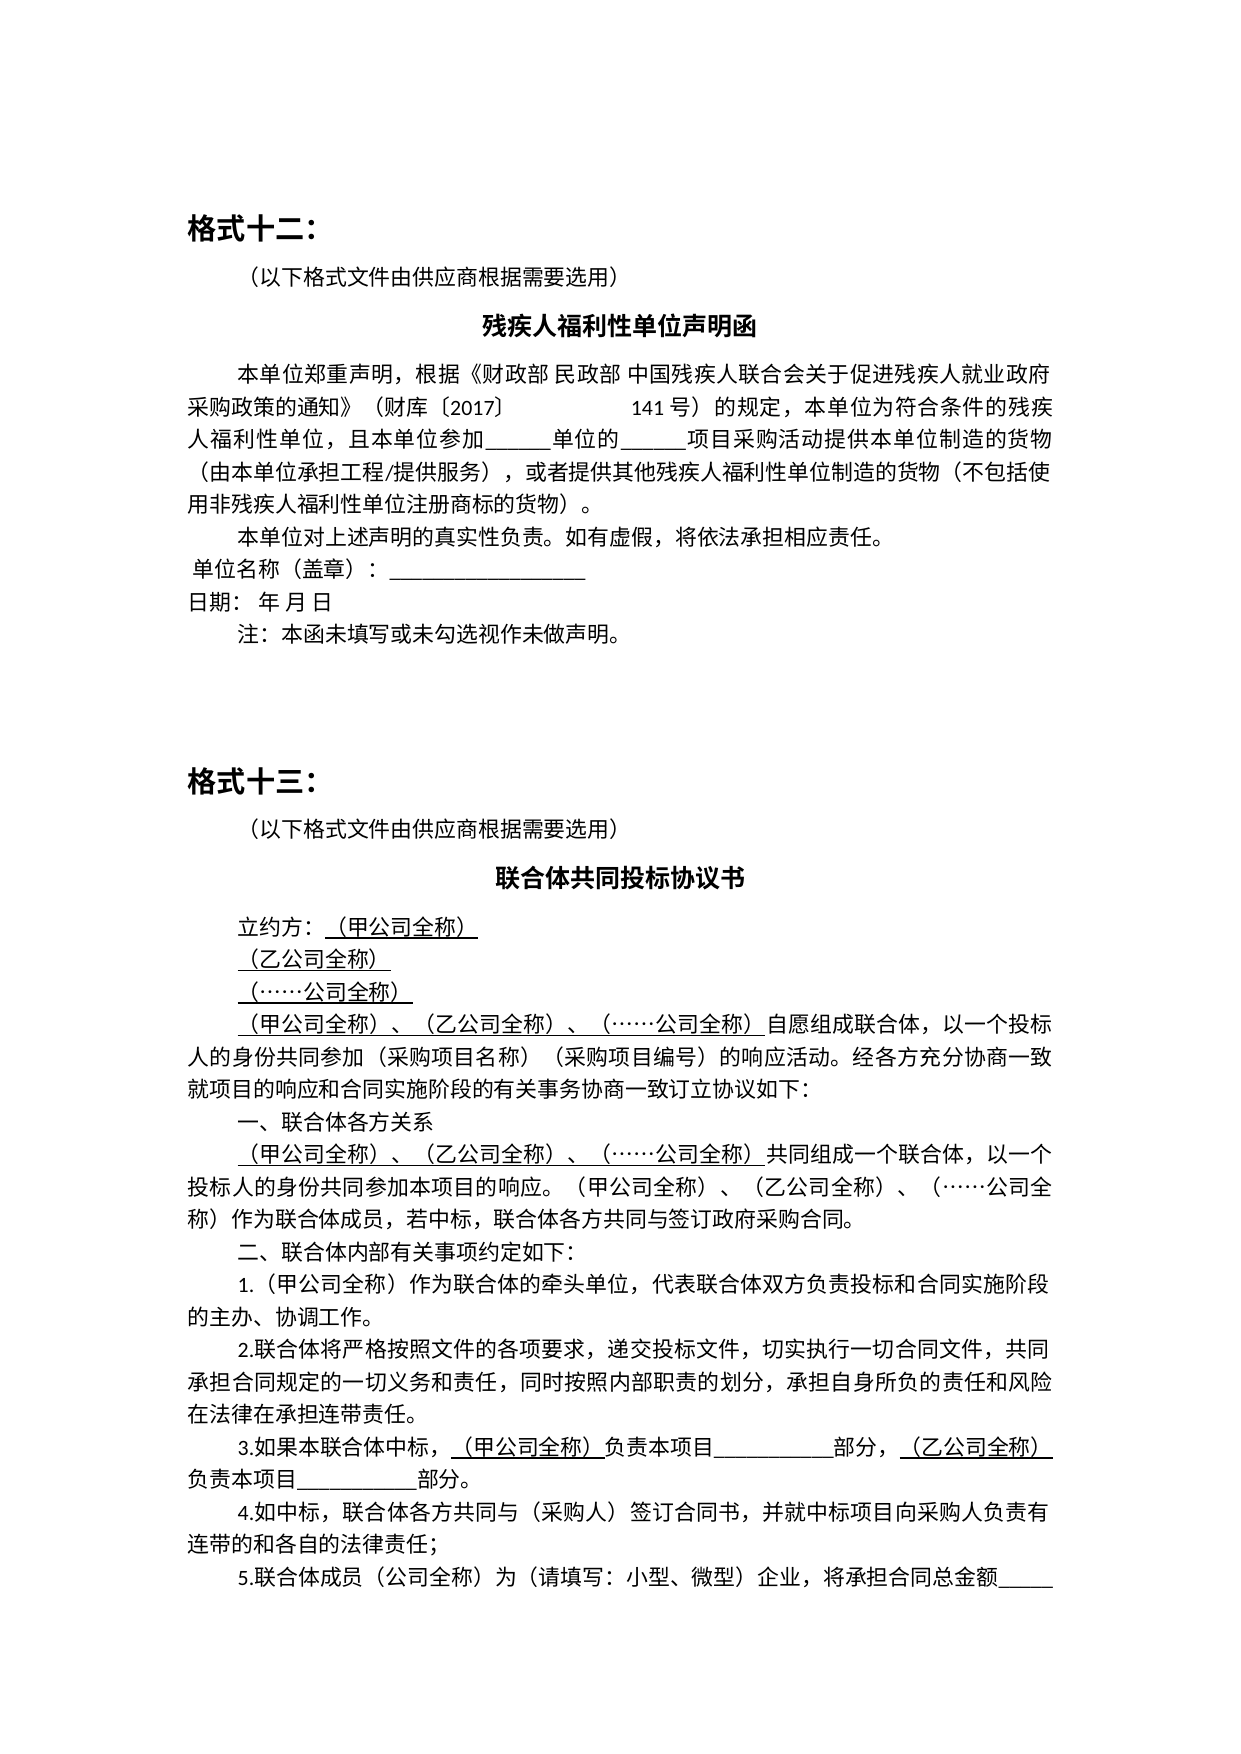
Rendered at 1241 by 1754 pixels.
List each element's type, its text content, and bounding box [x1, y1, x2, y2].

text 格式十三： [187, 747, 1053, 812]
text （以下格式文件由供应商根据需要选用） [187, 812, 1053, 844]
text 立约方：（甲公司全称） [187, 909, 1053, 942]
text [187, 1559, 1053, 1592]
text 本单位对上述声明的真实性负责。如有虚假，将依法承担相应责任。 [187, 519, 1053, 552]
text （以下格式文件由供应商根据需要选用） [187, 259, 1053, 292]
text 2.联合体将严格按照文件的各项要求，递交投标文件，切实执行一切合同文件，共同承担合同规定的一切义务和责任，同时按照内部职责的划分，承担自身所负的责任和风险，在法律在承担连带责任。 [187, 1332, 1053, 1429]
text （乙公司全称） [187, 942, 1053, 974]
text （甲公司全称）、（乙公司全称）、（……公司全称）共同组成一个联合体，以一个投标人的身份共同参加本项目的响应。（甲公司全称）、（乙公司全称）、（……公司全称）作为联合体成员，若中标，联合体各方共同与签订政府采购合同。 [187, 1137, 1053, 1234]
text 单位名称（盖章）：__________________ [187, 552, 1053, 584]
text （……公司全称） [187, 974, 1053, 1007]
text 4.如中标，联合体各方共同与（采购人）签订合同书，并就中标项目向采购人负责有连带的和各自的法律责任； [187, 1494, 1053, 1559]
text 1.（甲公司全称）作为联合体的牵头单位，代表联合体双方负责投标和合同实施阶段的主办、协调工作。 [187, 1267, 1053, 1332]
text 联合体共同投标协议书 [187, 844, 1053, 909]
text 一、联合体各方关系 [187, 1104, 1053, 1137]
text （甲公司全称）、（乙公司全称）、（……公司全称）自愿组成联合体，以一个投标人的身份共同参加（采购项目名称）（采购项目编号）的响应活动。经各方充分协商一致，就项目的响应和合同实施阶段的有关事务协商一致订立协议如下： [187, 1007, 1053, 1104]
text 残疾人福利性单位声明函 [187, 292, 1053, 357]
text 本单位郑重声明，根据《财政部 民政部 中国残疾人联合会关于促进残疾人就业政府采购政策的通知》（财库〔2017〕 141号）的规定，本单位为符合条件的残疾人福利性单位，且本单位参加______单位的______项目采购活动提供本单位制造的货物（由本单位承担工程/提供服务），或者提供其他残疾人福利性单位制造的货物（不包括使用非残疾人福利性单位注册商标的货物）。 [187, 357, 1053, 519]
text 3.如果本联合体中标，（甲公司全称）负责本项目___________部分，（乙公司全称）负责本项目___________部分。 [187, 1429, 1053, 1494]
text 注：本函未填写或未勾选视作未做声明。 [187, 617, 1053, 649]
text 格式十二： [187, 194, 1053, 259]
text 日期： 年 月 日 [187, 584, 1053, 617]
text 二、联合体内部有关事项约定如下： [187, 1234, 1053, 1267]
